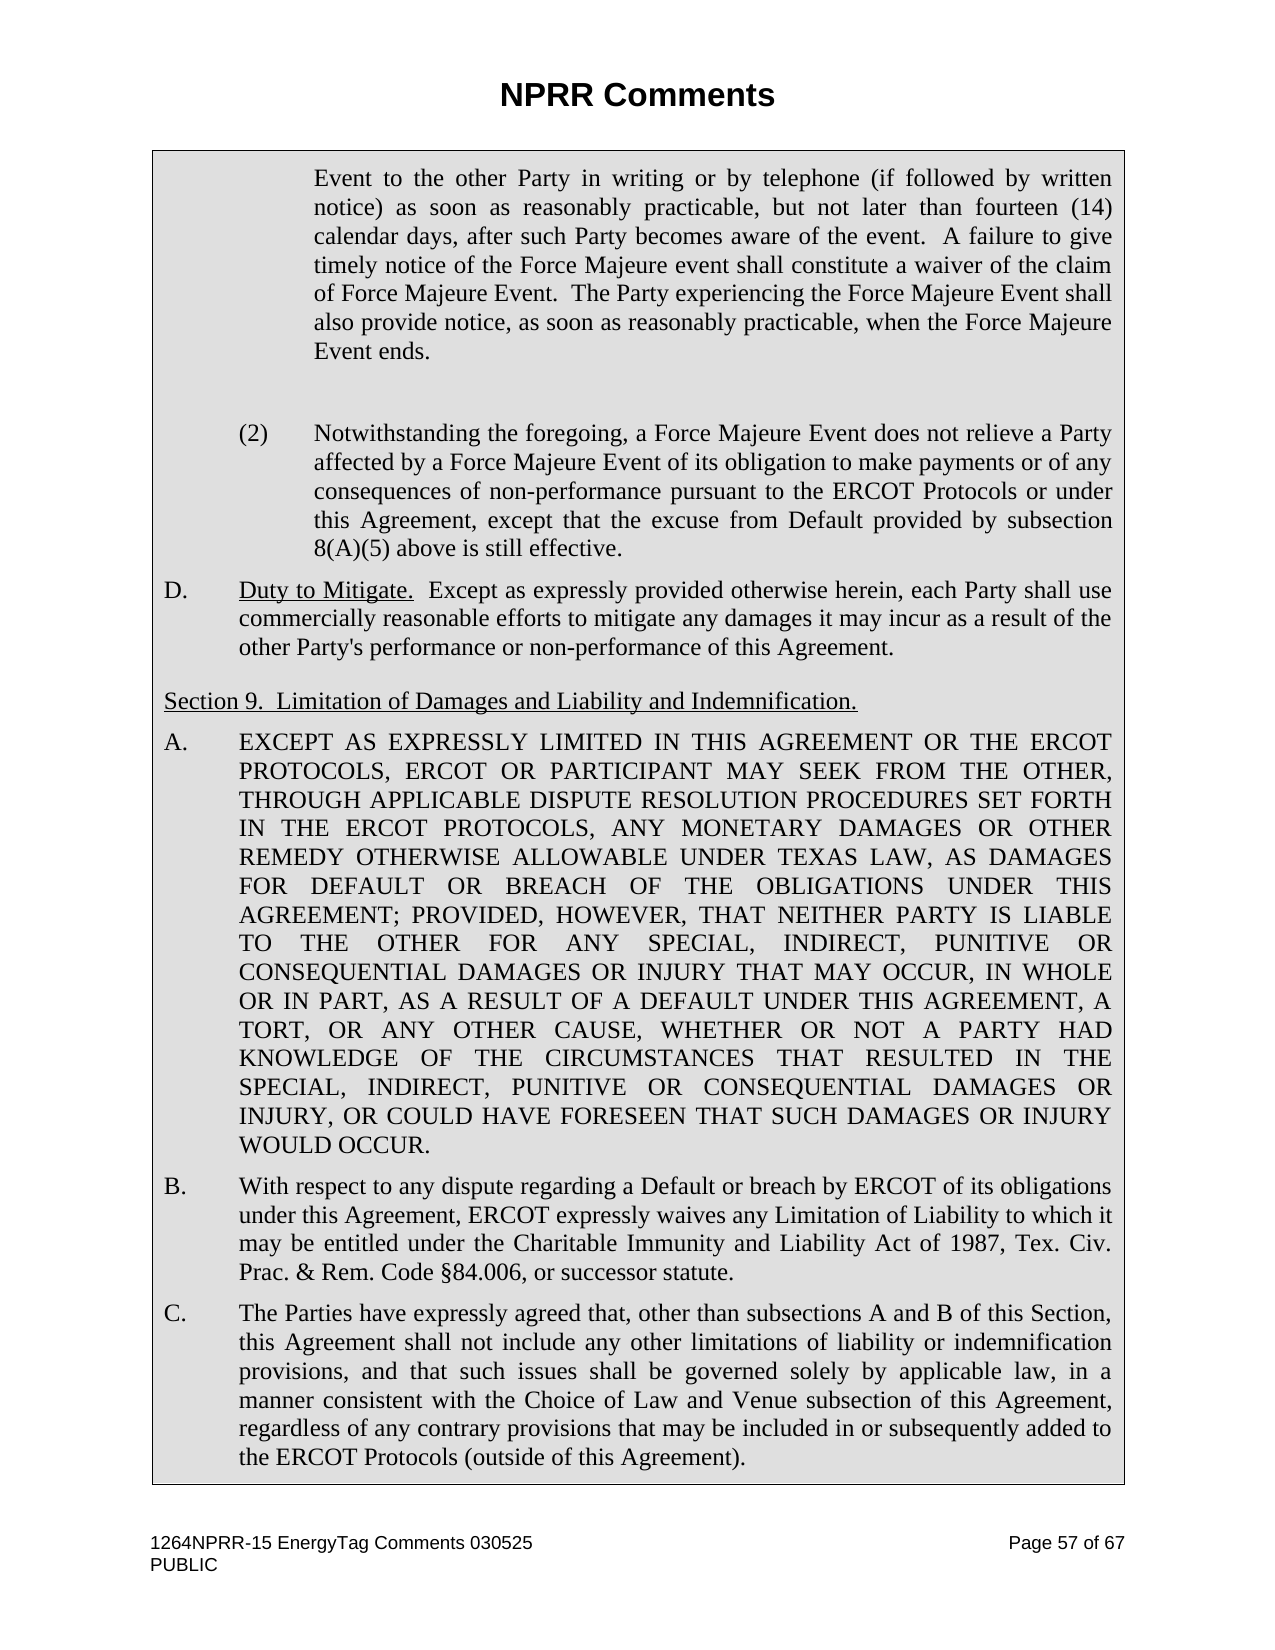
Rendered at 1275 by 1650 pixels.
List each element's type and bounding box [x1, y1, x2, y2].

table_header [153, 151, 1124, 1483]
